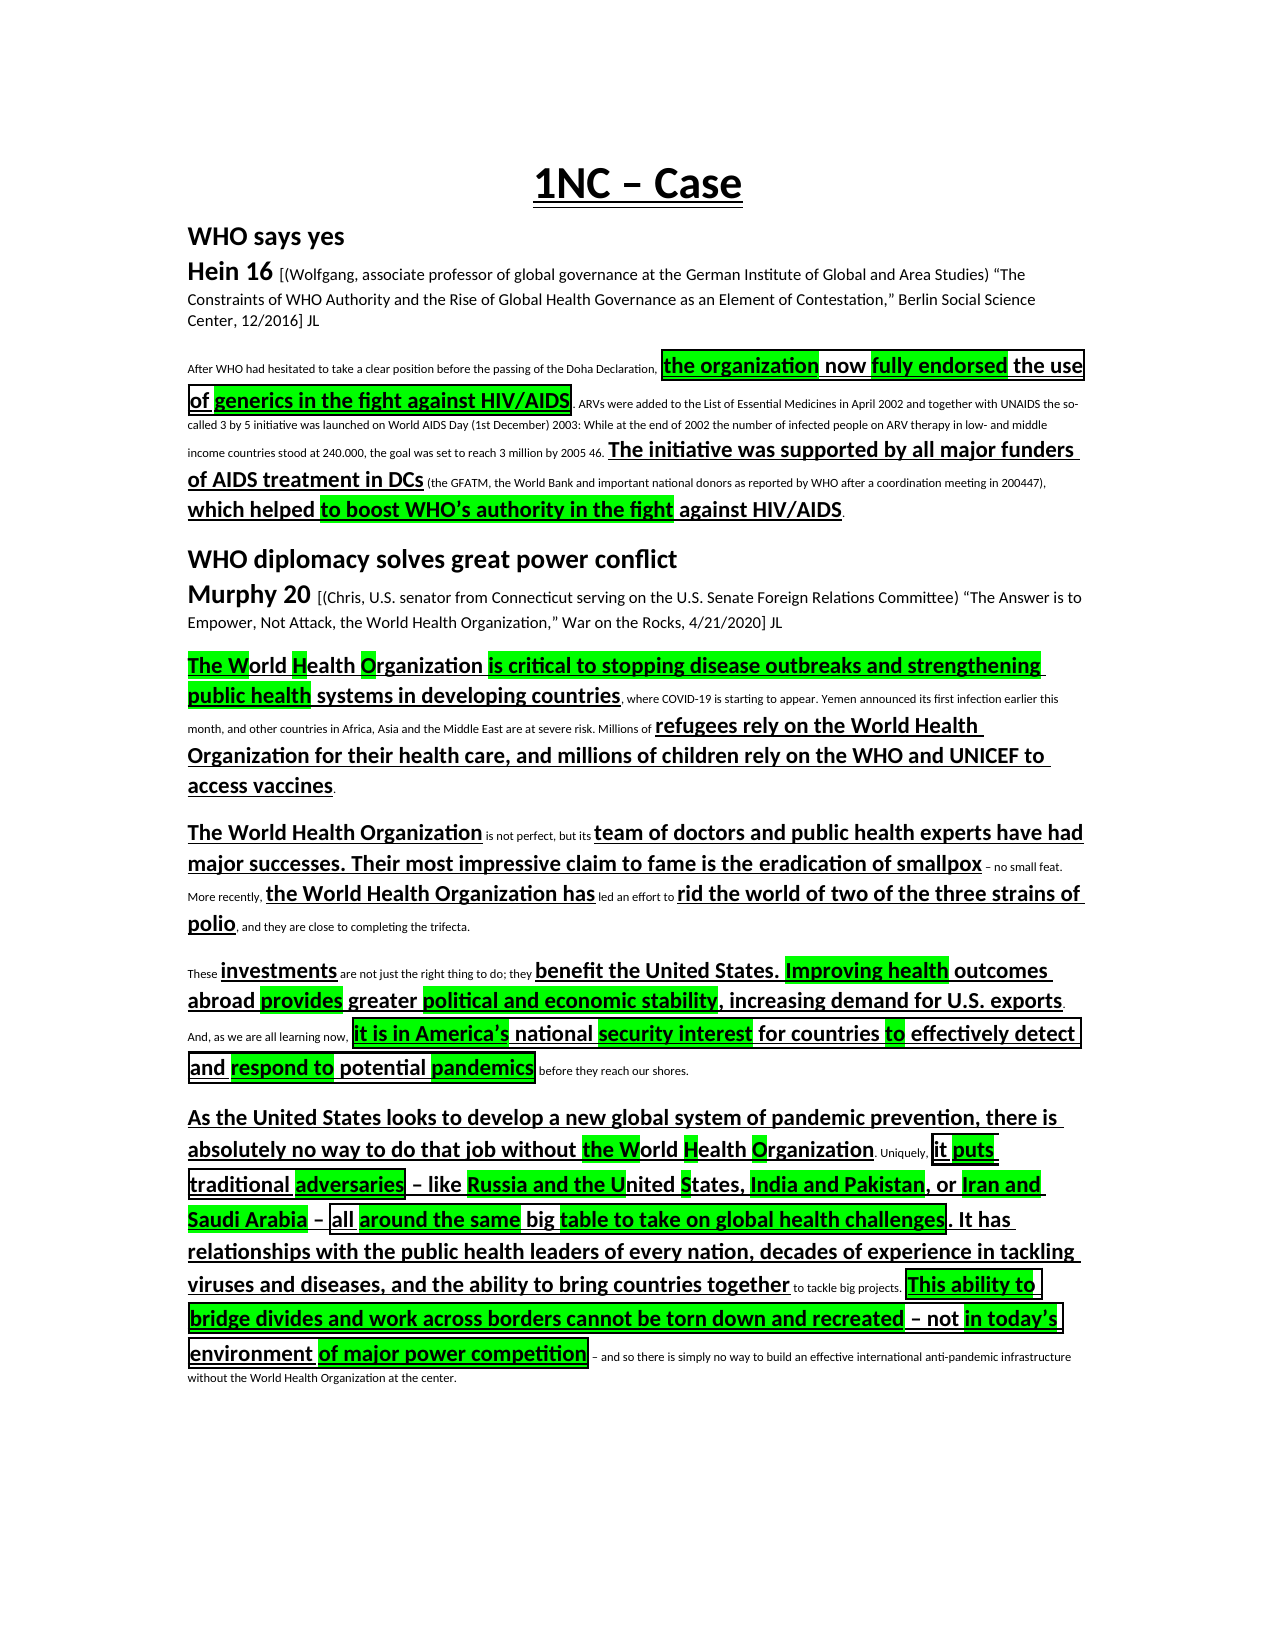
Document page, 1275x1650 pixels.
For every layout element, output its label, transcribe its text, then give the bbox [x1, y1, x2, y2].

text Hein 16 [(Wolfgang, associate professor of global governance at the German Institute of Global and Area Studies) “The Constraints of WHO Authority and the Rise of Global Health Governance as an Element of Contestation,” Berlin Social Science Center, 12/2016] JL [187, 254, 1087, 331]
text The World Health Organization is not perfect, but its team of doctors and public health experts have had major successes. Their most impressive claim to fame is the eradication of smallpox – no small feat. More recently, the World Health Organization has led an effort to rid the world of two of the three strains of polio, and they are close to completing the trifecta. [187, 818, 1087, 937]
text As the United States looks to develop a new global system of pandemic prevention, there is absolutely no way to do that job without the World Health Organization. Uniquely, it puts traditional adversaries – like Russia and the United States, India and Pakistan, or Iran and Saudi Arabia – all around the same big table to take on global health challenges. It has relationships with the public health leaders of every nation, decades of experience in tackling viruses and diseases, and the ability to bring countries together to tackle big projects. This ability to bridge divides and work across borders cannot be torn down and recreated – not in today’s environment of major power competition – and so there is simply no way to build an effective international anti-pandemic infrastructure without the World Health Organization at the center. [187, 1103, 1087, 1386]
subtitle 1NC – Case [187, 154, 1087, 210]
subtitle WHO says yes [187, 219, 1087, 252]
text The World Health Organization is critical to stopping disease outbreaks and strengthening public health systems in developing countries, where COVID-19 is starting to appear. Yemen announced its first infection earlier this month, and other countries in Africa, Asia and the Middle East are at severe risk. Millions of refugees rely on the World Health Organization for their health care, and millions of children rely on the WHO and UNICEF to access vaccines. [187, 651, 1087, 800]
text Murphy 20 [(Chris, U.S. senator from Connecticut serving on the U.S. Senate Foreign Relations Committee) “The Answer is to Empower, Not Attack, the World Health Organization,” War on the Rocks, 4/21/2020] JL [187, 578, 1087, 633]
text These investments are not just the right thing to do; they benefit the United States. Improving health outcomes abroad provides greater political and economic stability, increasing demand for U.S. exports. And, as we are all learning now, it is in America’s national security interest for countries to effectively detect and respond to potential pandemics before they reach our shores. [187, 956, 1087, 1084]
subtitle WHO diplomacy solves great power conflict [187, 542, 1087, 575]
text After WHO had hesitated to take a clear position before the passing of the Doha Declaration, the organization now fully endorsed the use of generics in the fight against HIV/AIDS. ARVs were added to the List of Essential Medicines in April 2002 and together with UNAIDS the so-called 3 by 5 initiative was launched on World AIDS Day (1st December) 2003: While at the end of 2002 the number of infected people on ARV therapy in low- and middle income countries stood at 240.000, the goal was set to reach 3 million by 2005 46. The initiative was supported by all major funders of AIDS treatment in DCs (the GFATM, the World Bank and important national donors as reported by WHO after a coordination meeting in 200447), which helped to boost WHO’s authority in the fight against HIV/AIDS. [187, 349, 1087, 523]
